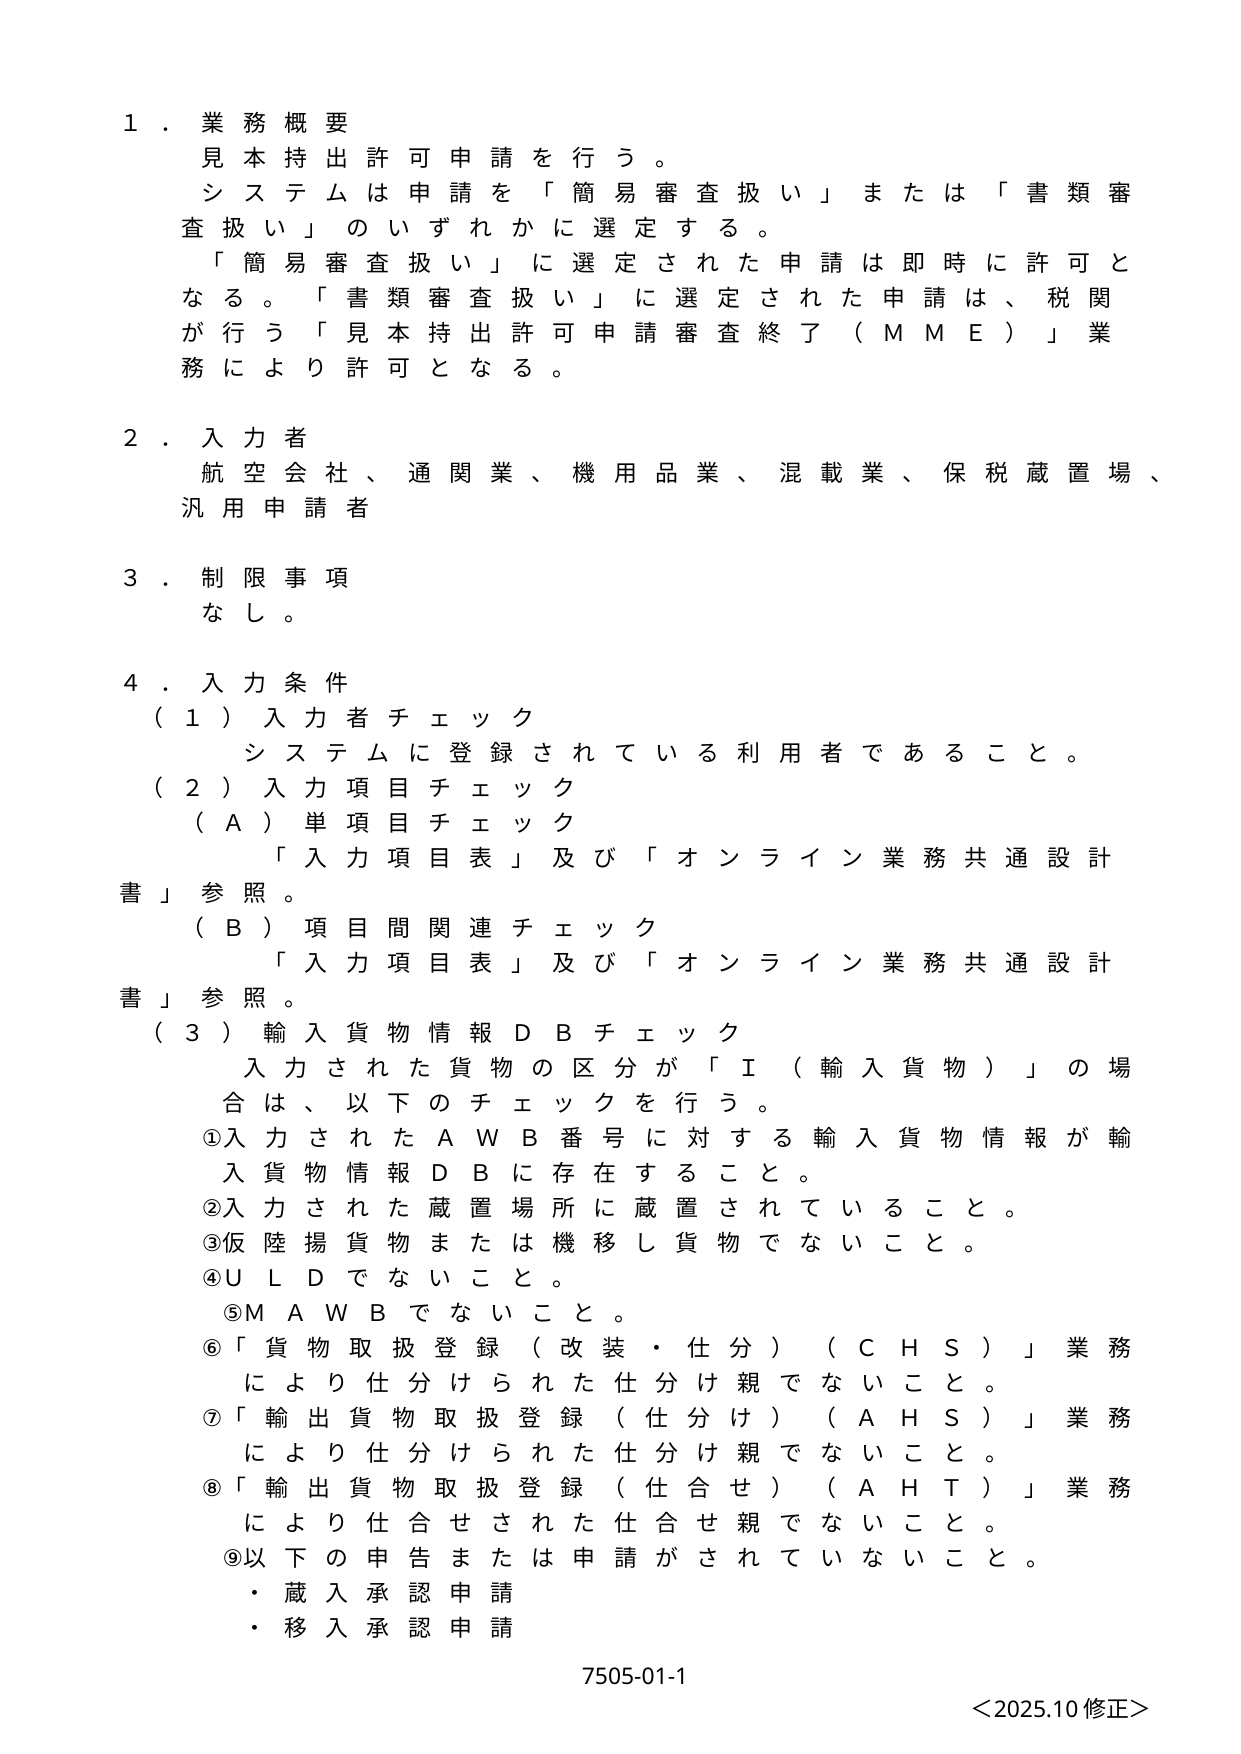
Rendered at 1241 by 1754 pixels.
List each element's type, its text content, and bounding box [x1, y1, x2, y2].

text ２．入力者 [119, 419, 1150, 454]
text （Ｂ）項目間関連チェック [119, 909, 1150, 944]
text ４．入力条件 [119, 664, 1150, 699]
text 「簡易審査扱い」に選定された申請は即時に許可となる。「書類審査扱い」に選定された申請は、税関が行う「見本持出許可申請審査終了（ＭＭＥ）」業務により許可となる。 [161, 244, 1150, 384]
text （３）輸入貨物情報ＤＢチェック [140, 1014, 1150, 1049]
text ⑧「輸出貨物取扱登録（仕合せ）（ＡＨＴ）」業務により仕合せされた仕合せ親でないこと。 [202, 1469, 1150, 1539]
text ②入力された蔵置場所に蔵置されていること。 [202, 1189, 1150, 1224]
text システムに登録されている利用者であること。 [142, 734, 1150, 769]
text 「入力項目表」及び「オンライン業務共通設計書」参照。 [119, 944, 1150, 1014]
text ・蔵入承認申請 [223, 1574, 1150, 1609]
text （２）入力項目チェック [119, 769, 1150, 804]
text 見本持出許可申請を行う。 [161, 139, 1150, 174]
text （Ａ）単項目チェック [119, 804, 1150, 839]
text ⑥「貨物取扱登録（改装・仕分）（ＣＨＳ）」業務により仕分けられた仕分け親でないこと。 [202, 1329, 1150, 1399]
text １．業務概要 [119, 104, 1150, 139]
text （１）入力者チェック [119, 699, 1150, 734]
text ①入力されたＡＷＢ番号に対する輸入貨物情報が輸入貨物情報ＤＢに存在すること。 [202, 1119, 1150, 1189]
text ⑤ＭＡＷＢでないこと。 [119, 1294, 1150, 1329]
text なし。 [119, 594, 1150, 629]
text 「入力項目表」及び「オンライン業務共通設計書」参照。 [119, 839, 1150, 909]
text ・移入承認申請 [223, 1609, 1150, 1644]
text 航空会社、通関業、機用品業、混載業、保税蔵置場、汎用申請者 [166, 454, 1150, 524]
text ３．制限事項 [119, 559, 1150, 594]
text ⑨以下の申告または申請がされていないこと。 [202, 1539, 1150, 1574]
text 入力された貨物の区分が「Ｉ（輸入貨物）」の場合は、以下のチェックを行う。 [202, 1049, 1150, 1119]
text ⑦「輸出貨物取扱登録（仕分け）（ＡＨＳ）」業務により仕分けられた仕分け親でないこと。 [202, 1399, 1150, 1469]
text ④ＵＬＤでないこと。 [202, 1259, 1150, 1294]
text システムは申請を「簡易審査扱い」または「書類審査扱い」のいずれかに選定する。 [161, 174, 1150, 244]
text ③仮陸揚貨物または機移し貨物でないこと。 [202, 1224, 1150, 1259]
